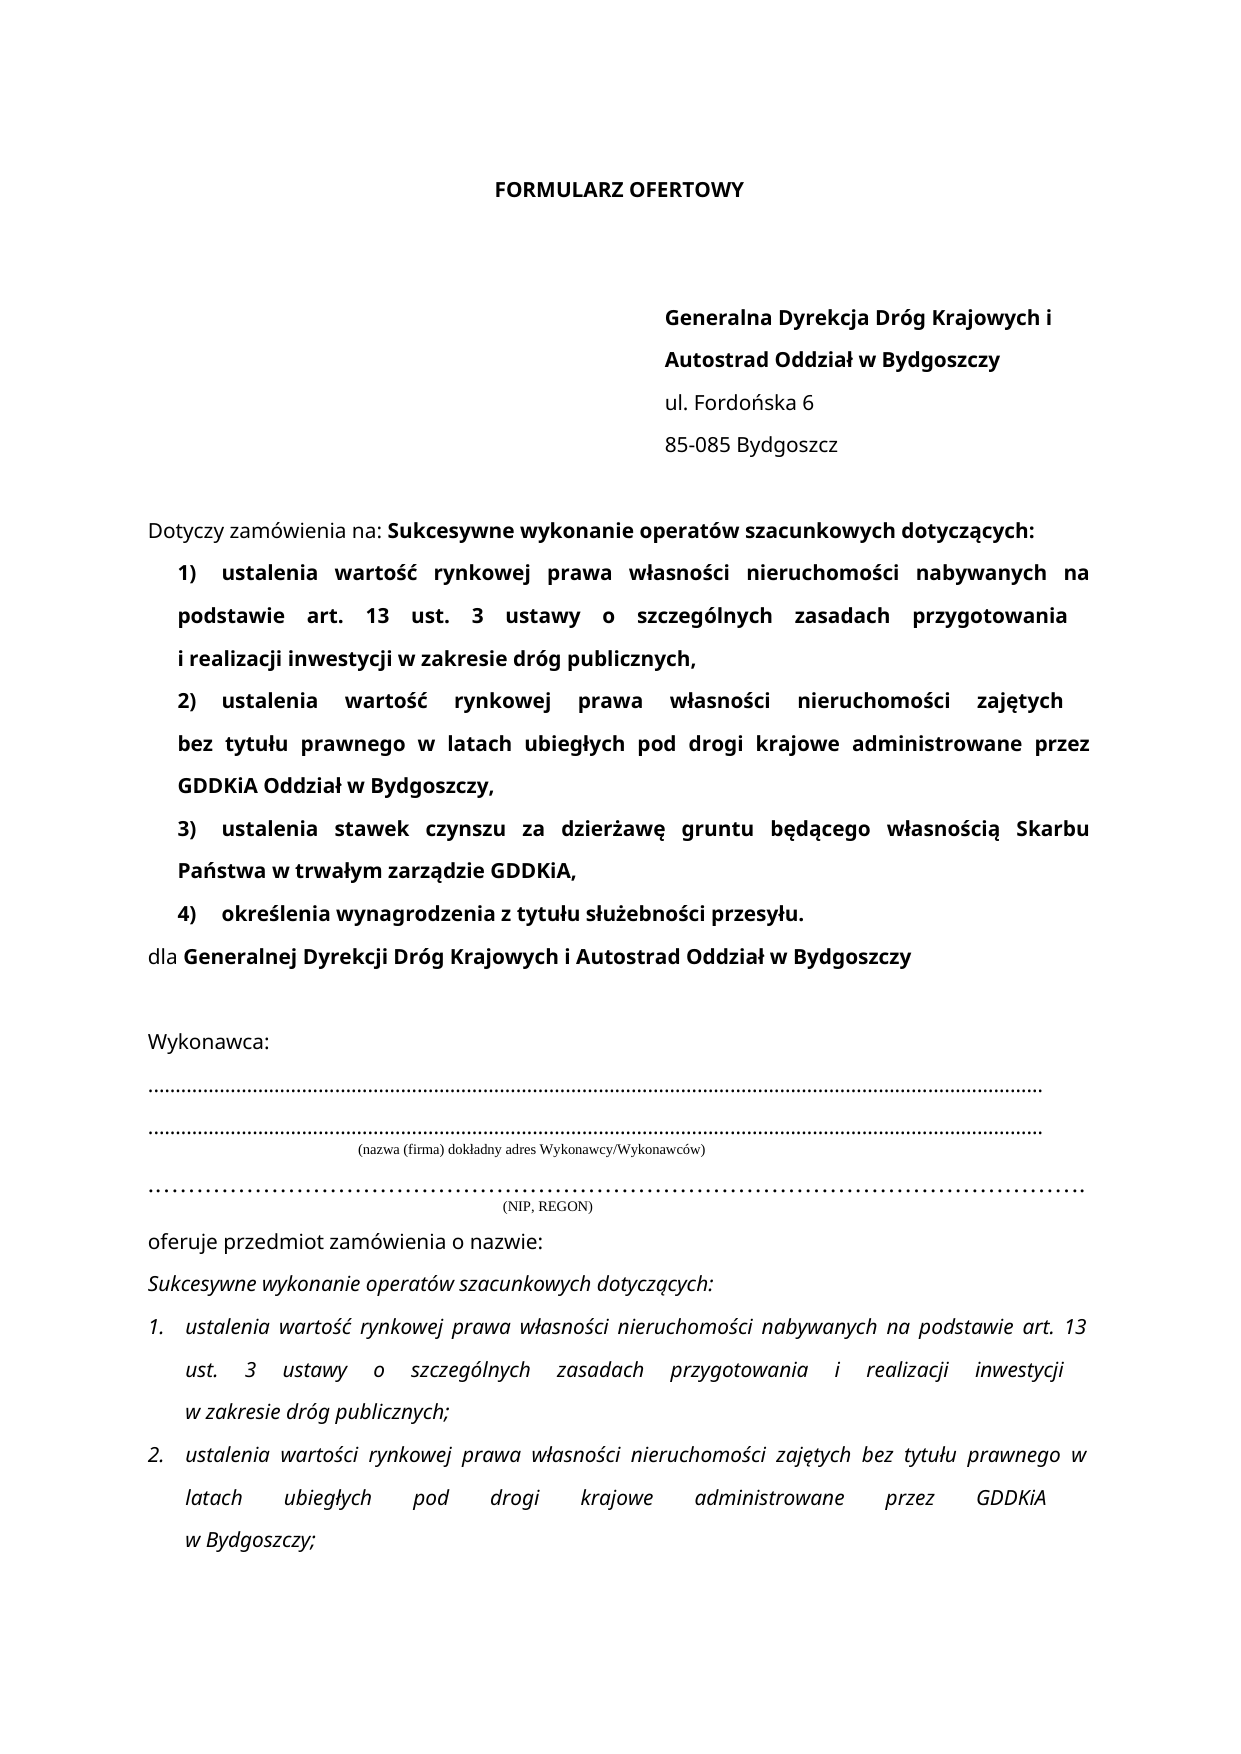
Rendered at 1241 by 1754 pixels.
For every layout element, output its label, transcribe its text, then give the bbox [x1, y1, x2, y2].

text 85-085 Bydgoszcz [664, 431, 1091, 459]
text 3) ustalenia stawek czynszu za dzierżawę gruntu będącego własnością Skarbu Państwa w trwałym zarządzie GDDKiA, [177, 814, 1091, 885]
text (nazwa (firma) dokładny adres Wykonawcy/Wykonawców) [148, 1141, 1091, 1169]
text Sukcesywne wykonanie operatów szacunkowych dotyczących: [148, 1269, 1091, 1298]
text (NIP, REGON) [148, 1198, 1091, 1227]
text ul. Fordońska 6 [664, 388, 1091, 416]
text FORMULARZ OFERTOWY [148, 175, 1091, 203]
text 1) ustalenia wartość rynkowej prawa własności nieruchomości nabywanych na podstawie art. 13 ust. 3 ustawy o szczególnych zasadach przygotowania i realizacji inwestycji w zakresie dróg publicznych, [177, 558, 1091, 672]
list ustalenia wartości rynkowej prawa własności nieruchomości zajętych bez tytułu prawnego w latach ubiegłych pod drogi krajowe administrowane przez GDDKiA w Bydgoszczy; [148, 1440, 1091, 1554]
text .……………………………………………………………………………………………………………………………………………… [148, 1112, 1091, 1141]
text 4) określenia wynagrodzenia z tytułu służebności przesyłu. [177, 899, 1091, 928]
text .…………………………………………………………………………………………………. [148, 1169, 1091, 1198]
text oferuje przedmiot zamówienia o nazwie: [148, 1227, 1091, 1255]
text .……………………………………………………………………………………………………………………………………………… [148, 1070, 1091, 1098]
list ustalenia wartość rynkowej prawa własności nieruchomości nabywanych na podstawie art. 13 ust. 3 ustawy o szczególnych zasadach przygotowania i realizacji inwestycji w zakresie dróg publicznych; [148, 1312, 1091, 1426]
text 2) ustalenia wartość rynkowej prawa własności nieruchomości zajętych bez tytułu prawnego w latach ubiegłych pod drogi krajowe administrowane przez GDDKiA Oddział w Bydgoszczy, [177, 686, 1091, 800]
text Dotyczy zamówienia na: Sukcesywne wykonanie operatów szacunkowych dotyczących: [148, 516, 1091, 544]
text dla Generalnej Dyrekcji Dróg Krajowych i Autostrad Oddział w Bydgoszczy [148, 942, 1091, 970]
text Generalna Dyrekcja Dróg Krajowych i Autostrad Oddział w Bydgoszczy [664, 303, 1091, 374]
text Wykonawca: [148, 1027, 1091, 1056]
